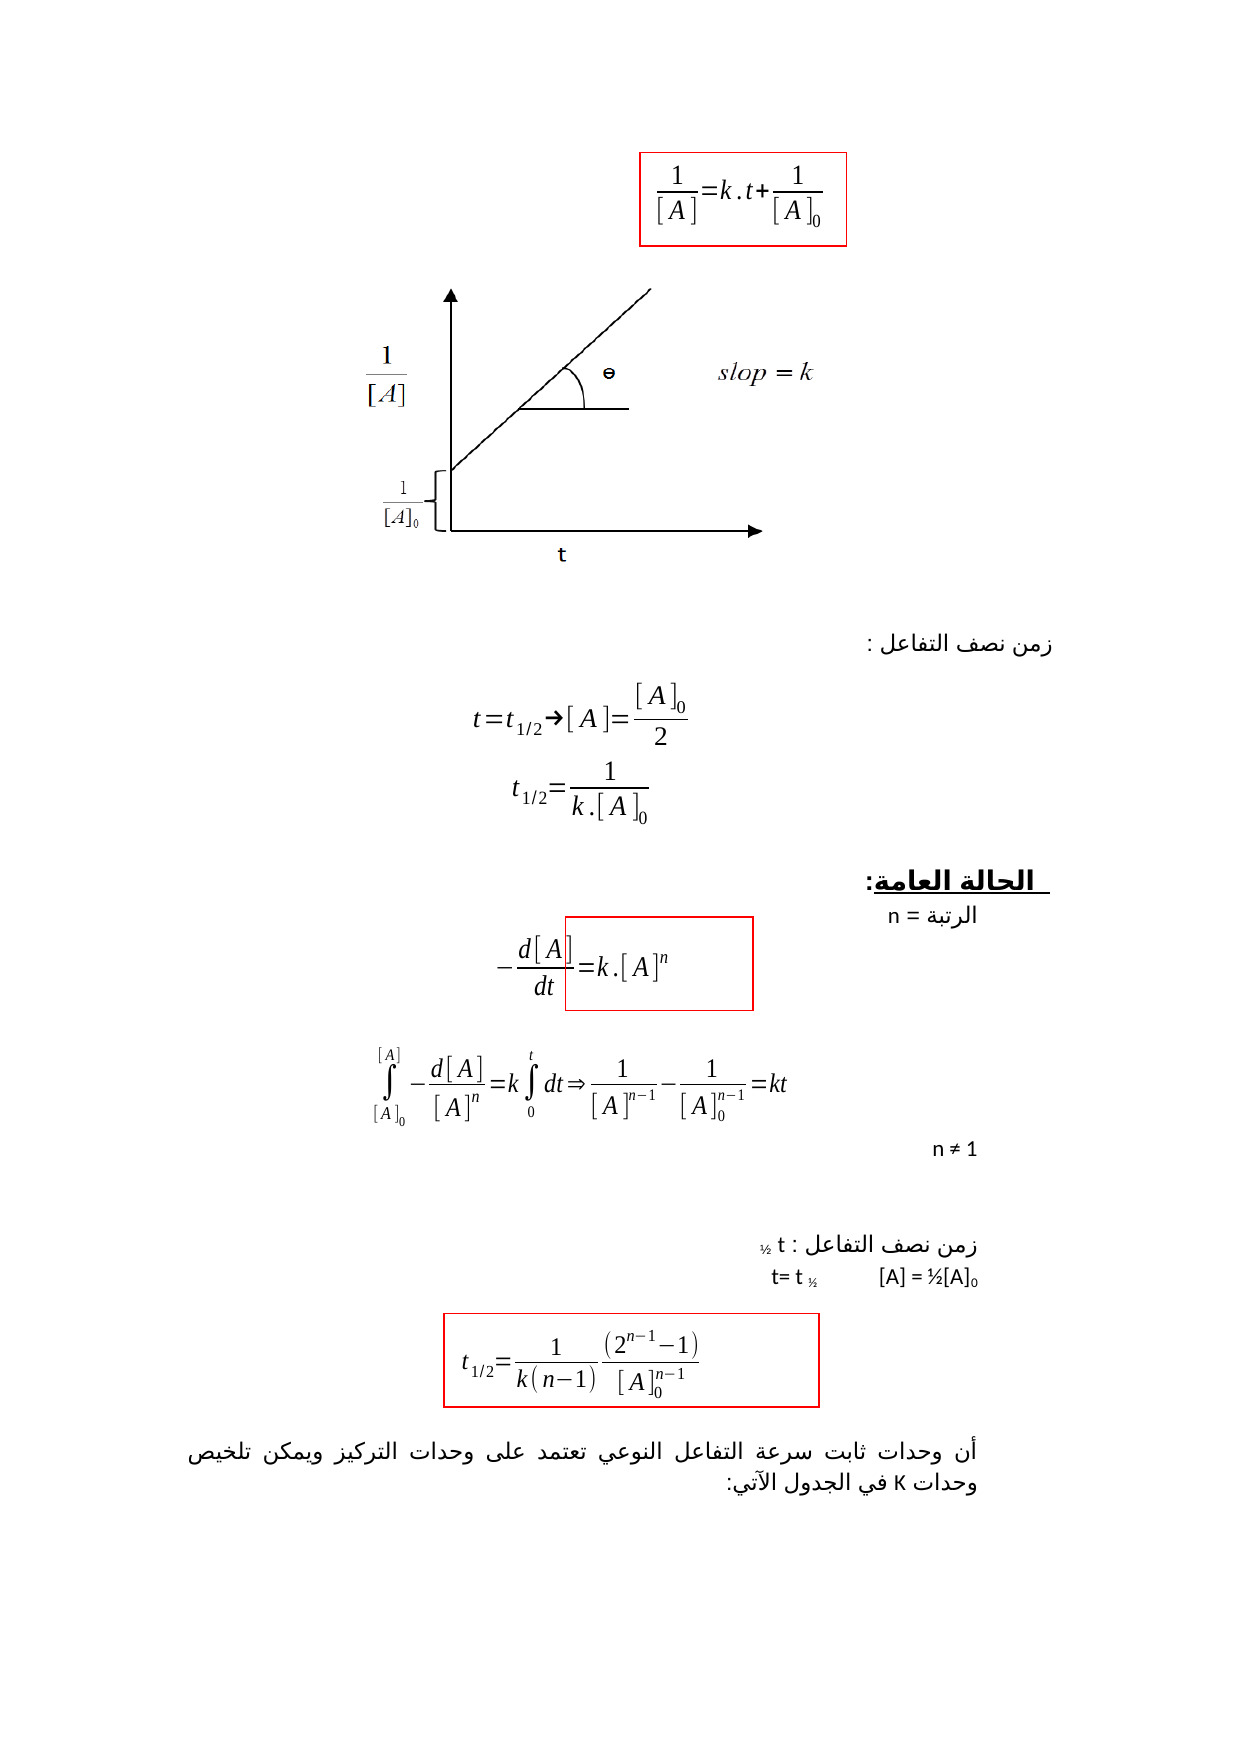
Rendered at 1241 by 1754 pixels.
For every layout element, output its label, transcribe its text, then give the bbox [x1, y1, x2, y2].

list t= t ½ [A] = ½[A]0 [187, 1262, 978, 1290]
picture [350, 281, 822, 567]
text زمن نصف التفاعل : [187, 630, 1053, 657]
list الرتبة = n [187, 901, 978, 929]
list الحالة العامة: [187, 865, 1050, 896]
list زمن نصف التفاعل : t ½ [187, 1230, 978, 1258]
list أن وحدات ثابت سرعة التفاعل النوعي تعتمد على وحدات التركيز ويمكن تلخيص وحدات K في الجدول الآتي: [187, 1438, 978, 1496]
list n ≠ 1 [187, 1134, 978, 1162]
